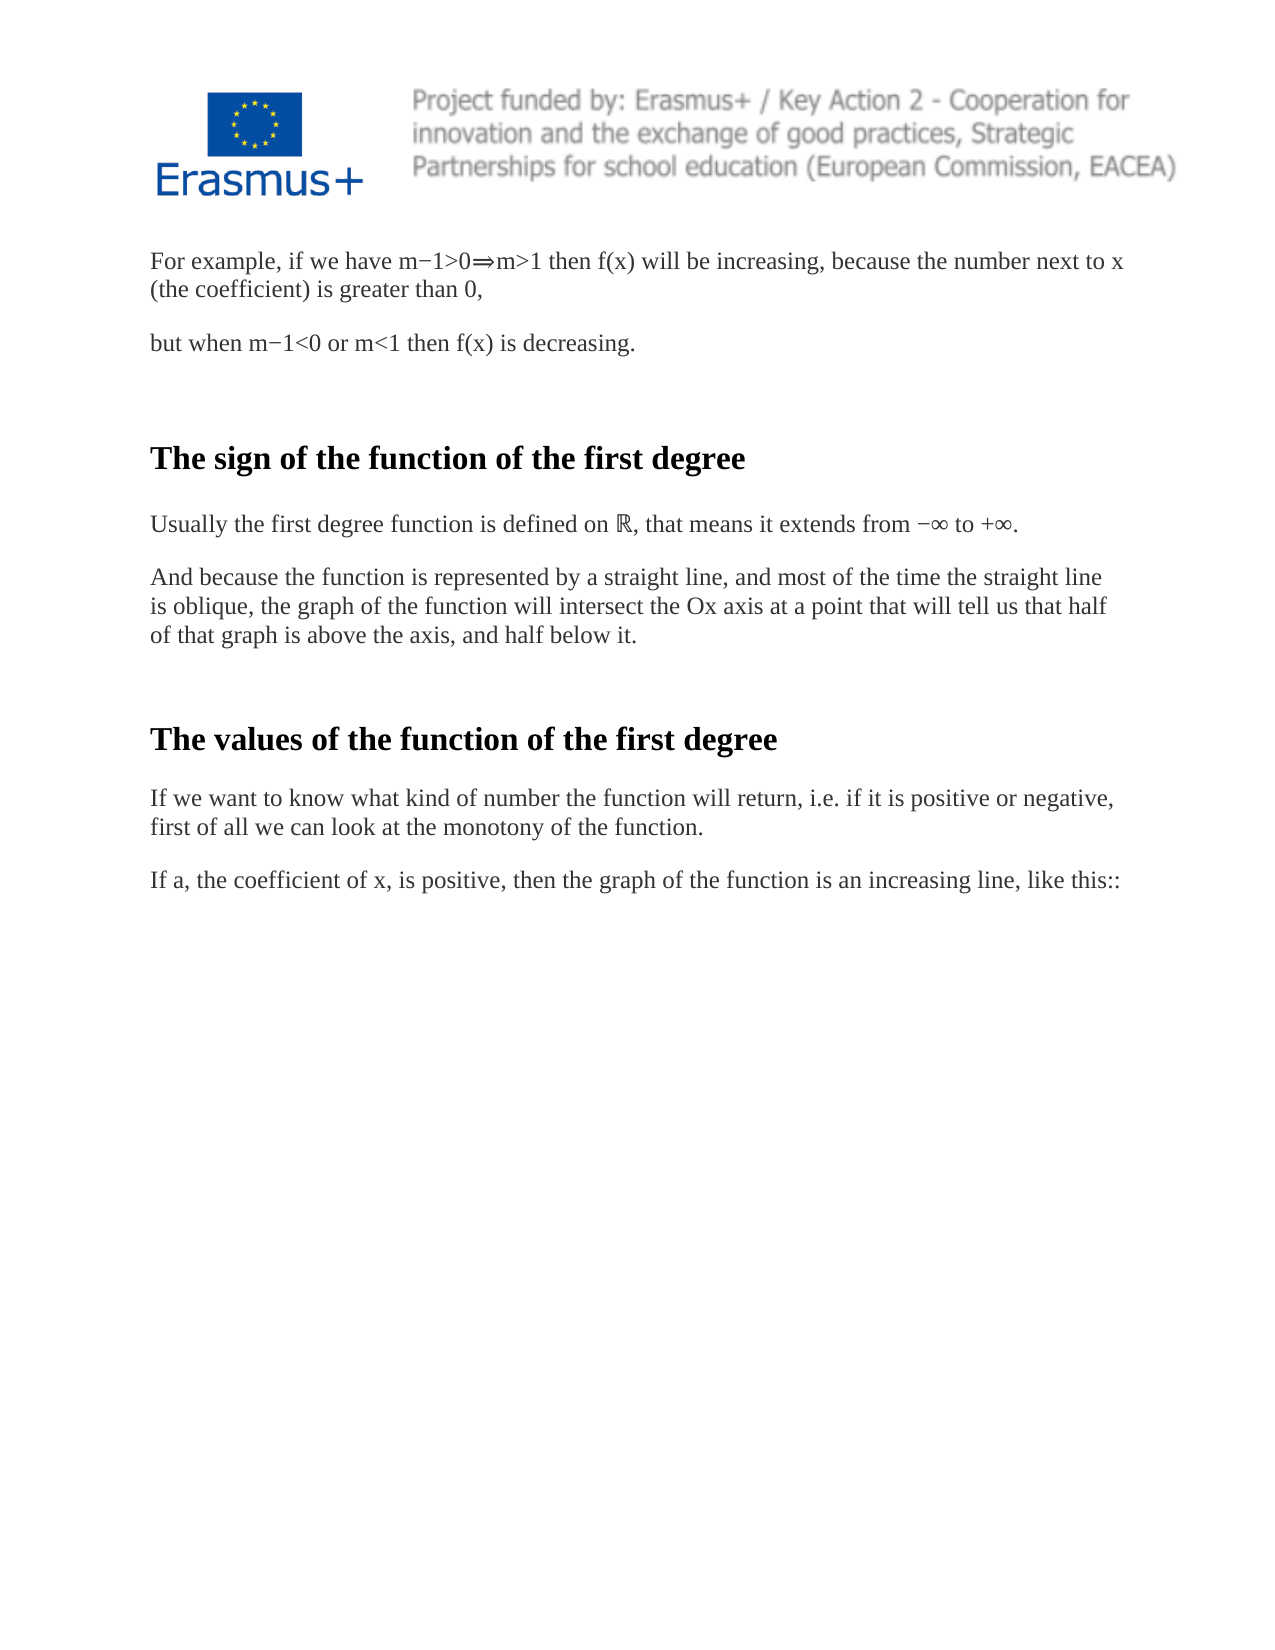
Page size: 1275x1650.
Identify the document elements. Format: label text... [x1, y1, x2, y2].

text Usually the first degree function is defined on ℝ, that means it extends from −∞ to +∞. [150, 509, 1125, 537]
text but when m−1<0 or m<1 then f(x) is decreasing. [150, 328, 1125, 357]
text For example, if we have m−1>0⇒m>1 then f(x) will be increasing, because the number next to x (the coefficient) is greater than 0, [150, 244, 1125, 303]
subtitle The sign of the function of the first degree [150, 438, 1125, 476]
text And because the function is represented by a straight line, and most of the time the straight line is oblique, the graph of the function will intersect the Ox axis at a point that will tell us that half of that graph is above the axis, and half below it. [150, 562, 1125, 649]
picture [150, 75, 365, 198]
picture [403, 76, 1182, 186]
subtitle The values ​​of the function of the first degree [150, 711, 1125, 758]
text If we want to know what kind of number the function will return, i.e. if it is positive or negative, first of all we can look at the monotony of the function. [150, 783, 1125, 841]
text If a, the coefficient of x, is positive, then the graph of the function is an increasing line, like this:: [150, 866, 1125, 894]
